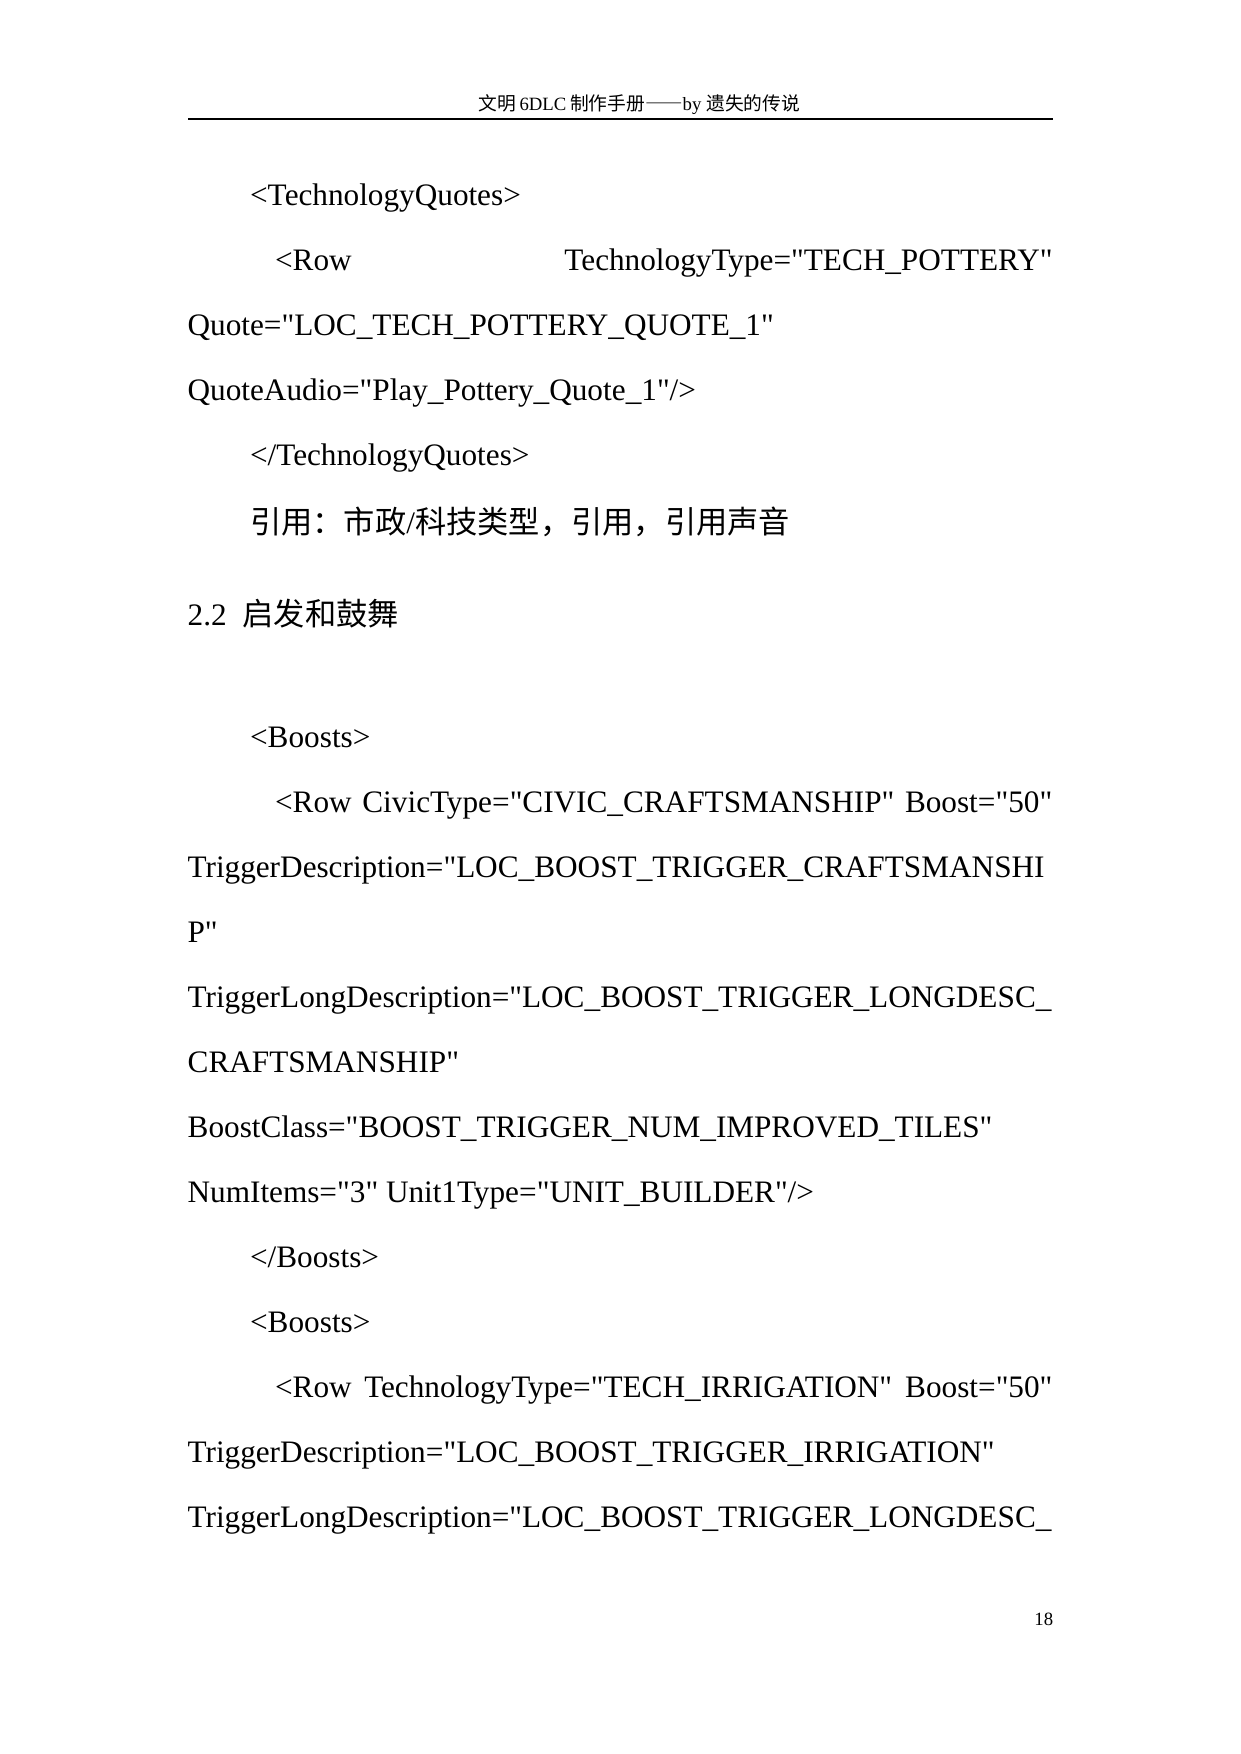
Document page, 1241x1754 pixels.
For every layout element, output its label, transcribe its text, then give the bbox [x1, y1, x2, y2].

text <TechnologyQuotes> [187, 162, 1053, 227]
text </Boosts> [187, 1224, 1053, 1289]
text <Row TechnologyType="TECH_POTTERY" Quote="LOC_TECH_POTTERY_QUOTE_1" QuoteAudio="Play_Pottery_Quote_1"/> [187, 227, 1053, 422]
text <Row CivicType="CIVIC_CRAFTSMANSHIP" Boost="50" TriggerDescription="LOC_BOOST_TRIGGER_CRAFTSMANSHIP" TriggerLongDescription="LOC_BOOST_TRIGGER_LONGDESC_CRAFTSMANSHIP" BoostClass="BOOST_TRIGGER_NUM_IMPROVED_TILES" NumItems="3" Unit1Type="UNIT_BUILDER"/> [187, 769, 1053, 1224]
text </TechnologyQuotes> [187, 422, 1053, 487]
text <Boosts> [187, 1289, 1053, 1354]
text 引用：市政/科技类型，引用，引用声音 [187, 487, 1053, 552]
text <Boosts> [187, 704, 1053, 769]
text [187, 1354, 1053, 1549]
subtitle 2.2 启发和鼓舞 [187, 579, 1053, 644]
